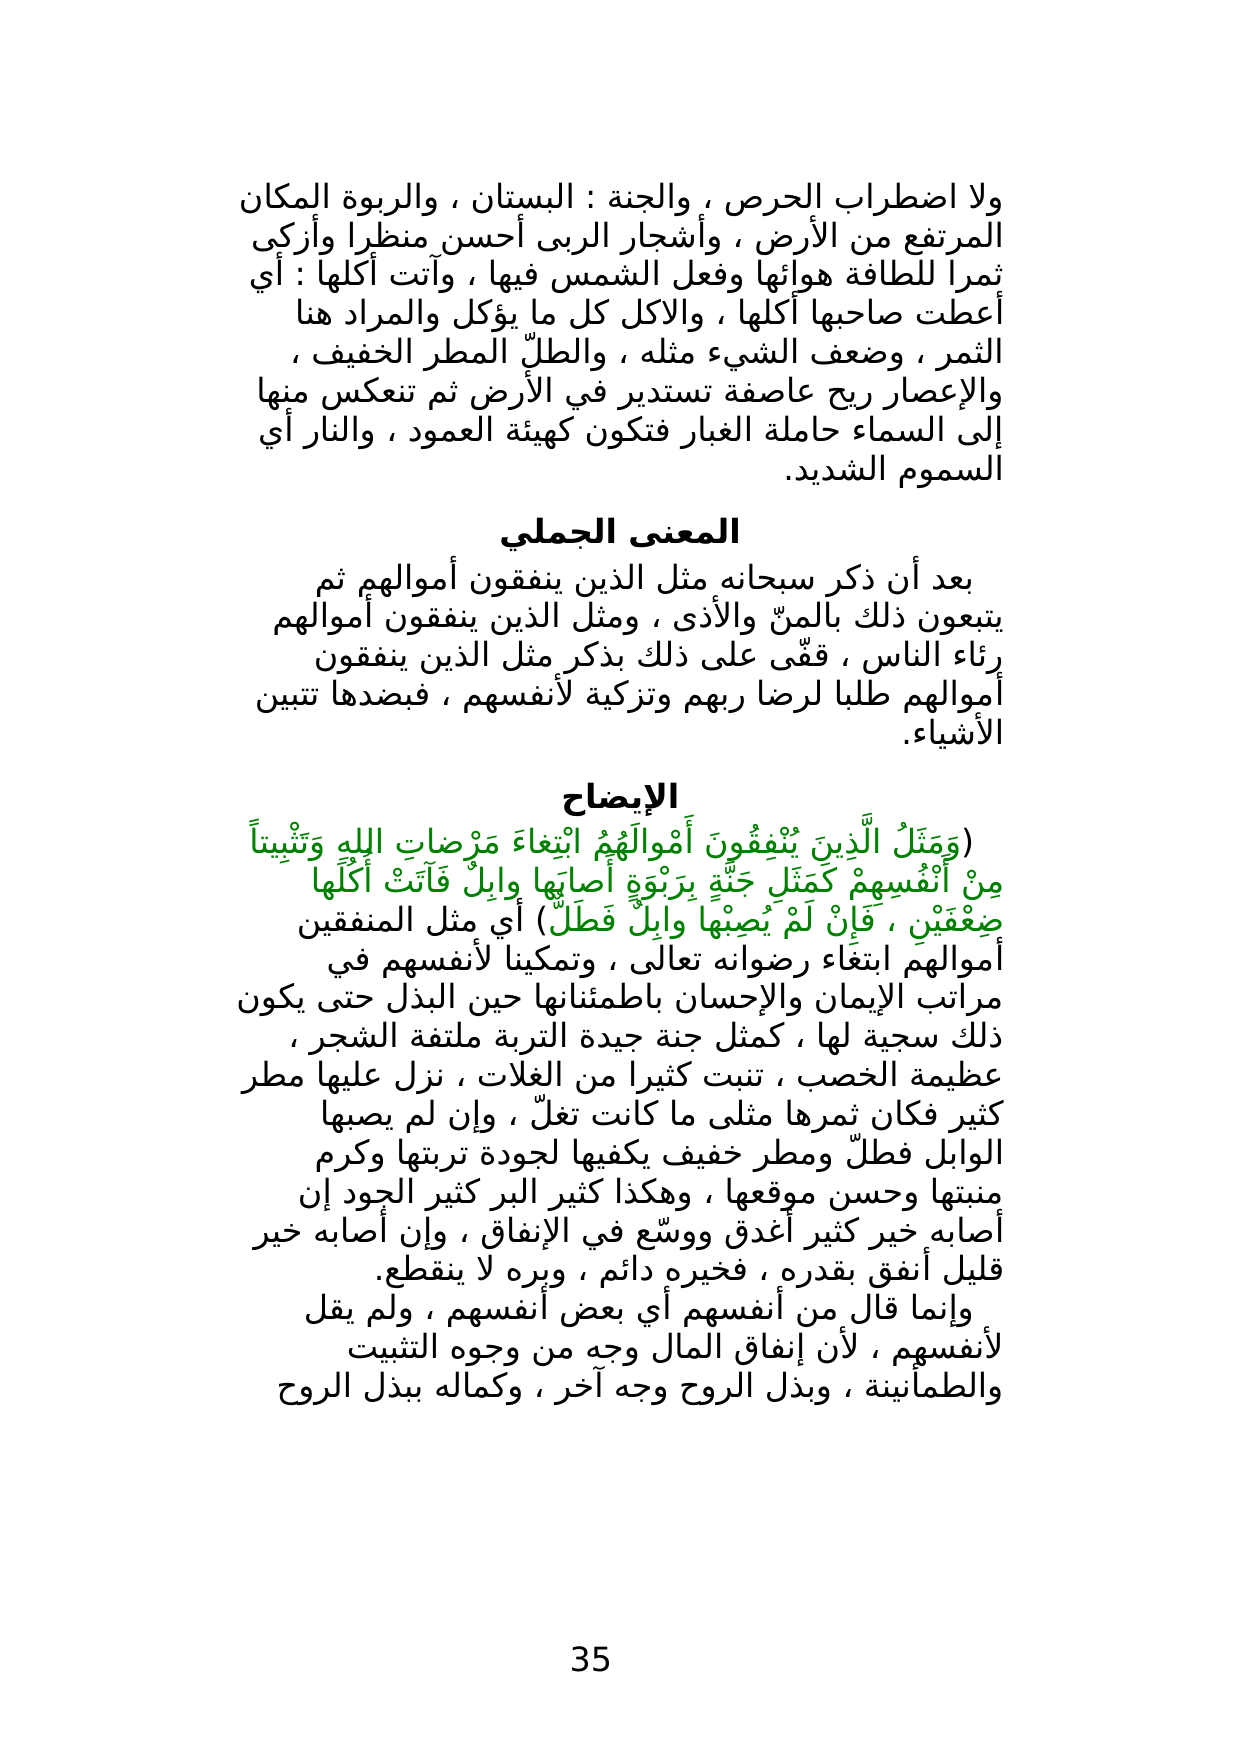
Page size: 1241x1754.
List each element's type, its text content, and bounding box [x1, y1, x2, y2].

text الإيضاح [236, 777, 1004, 816]
text (وَمَثَلُ الَّذِينَ يُنْفِقُونَ أَمْوالَهُمُ ابْتِغاءَ مَرْضاتِ اللهِ وَتَثْبِيتاً مِنْ أَنْفُسِهِمْ كَمَثَلِ جَنَّةٍ بِرَبْوَةٍ أَصابَها وابِلٌ فَآتَتْ أُكُلَها ضِعْفَيْنِ ، فَإِنْ لَمْ يُصِبْها وابِلٌ فَطَلٌّ) أي مثل المنفقين أموالهم ابتغاء رضوانه تعالى ، وتمكينا لأنفسهم في مراتب الإيمان والإحسان باطمئنانها حين البذل حتى يكون ذلك سجية لها ، كمثل جنة جيدة التربة ملتفة الشجر ، عظيمة الخصب ، تنبت كثيرا من الغلات ، نزل عليها مطر كثير فكان ثمرها مثلى ما كانت تغلّ ، وإن لم يصبها الوابل فطلّ ومطر خفيف يكفيها لجودة تربتها وكرم منبتها وحسن موقعها ، وهكذا كثير البر كثير الجود إن أصابه خير كثير أغدق ووسّع في الإنفاق ، وإن أصابه خير قليل أنفق بقدره ، فخيره دائم ، وبره لا ينقطع. [236, 822, 1004, 1289]
text المعنى الجملي [236, 513, 1004, 552]
text وإنما قال من أنفسهم أي بعض أنفسهم ، ولم يقل لأنفسهم ، لأن إنفاق المال وجه من وجوه التثبيت والطمأنينة ، وبذل الروح وجه آخر ، وكماله ببذل الروح [236, 1289, 1004, 1405]
text ولا اضطراب الحرص ، والجنة : البستان ، والربوة المكان المرتفع من الأرض ، وأشجار الربى أحسن منظرا وأزكى ثمرا للطافة هوائها وفعل الشمس فيها ، وآتت أكلها : أي أعطت صاحبها أكلها ، والاكل كل ما يؤكل والمراد هنا الثمر ، وضعف الشيء مثله ، والطلّ المطر الخفيف ، والإعصار ريح عاصفة تستدير في الأرض ثم تنعكس منها إلى السماء حاملة الغبار فتكون كهيئة العمود ، والنار أي السموم الشديد. [236, 177, 1004, 488]
text بعد أن ذكر سبحانه مثل الذين ينفقون أموالهم ثم يتبعون ذلك بالمنّ والأذى ، ومثل الذين ينفقون أموالهم رئاء الناس ، قفّى على ذلك بذكر مثل الذين ينفقون أموالهم طلبا لرضا ربهم وتزكية لأنفسهم ، فبضدها تتبين الأشياء. [236, 558, 1004, 752]
